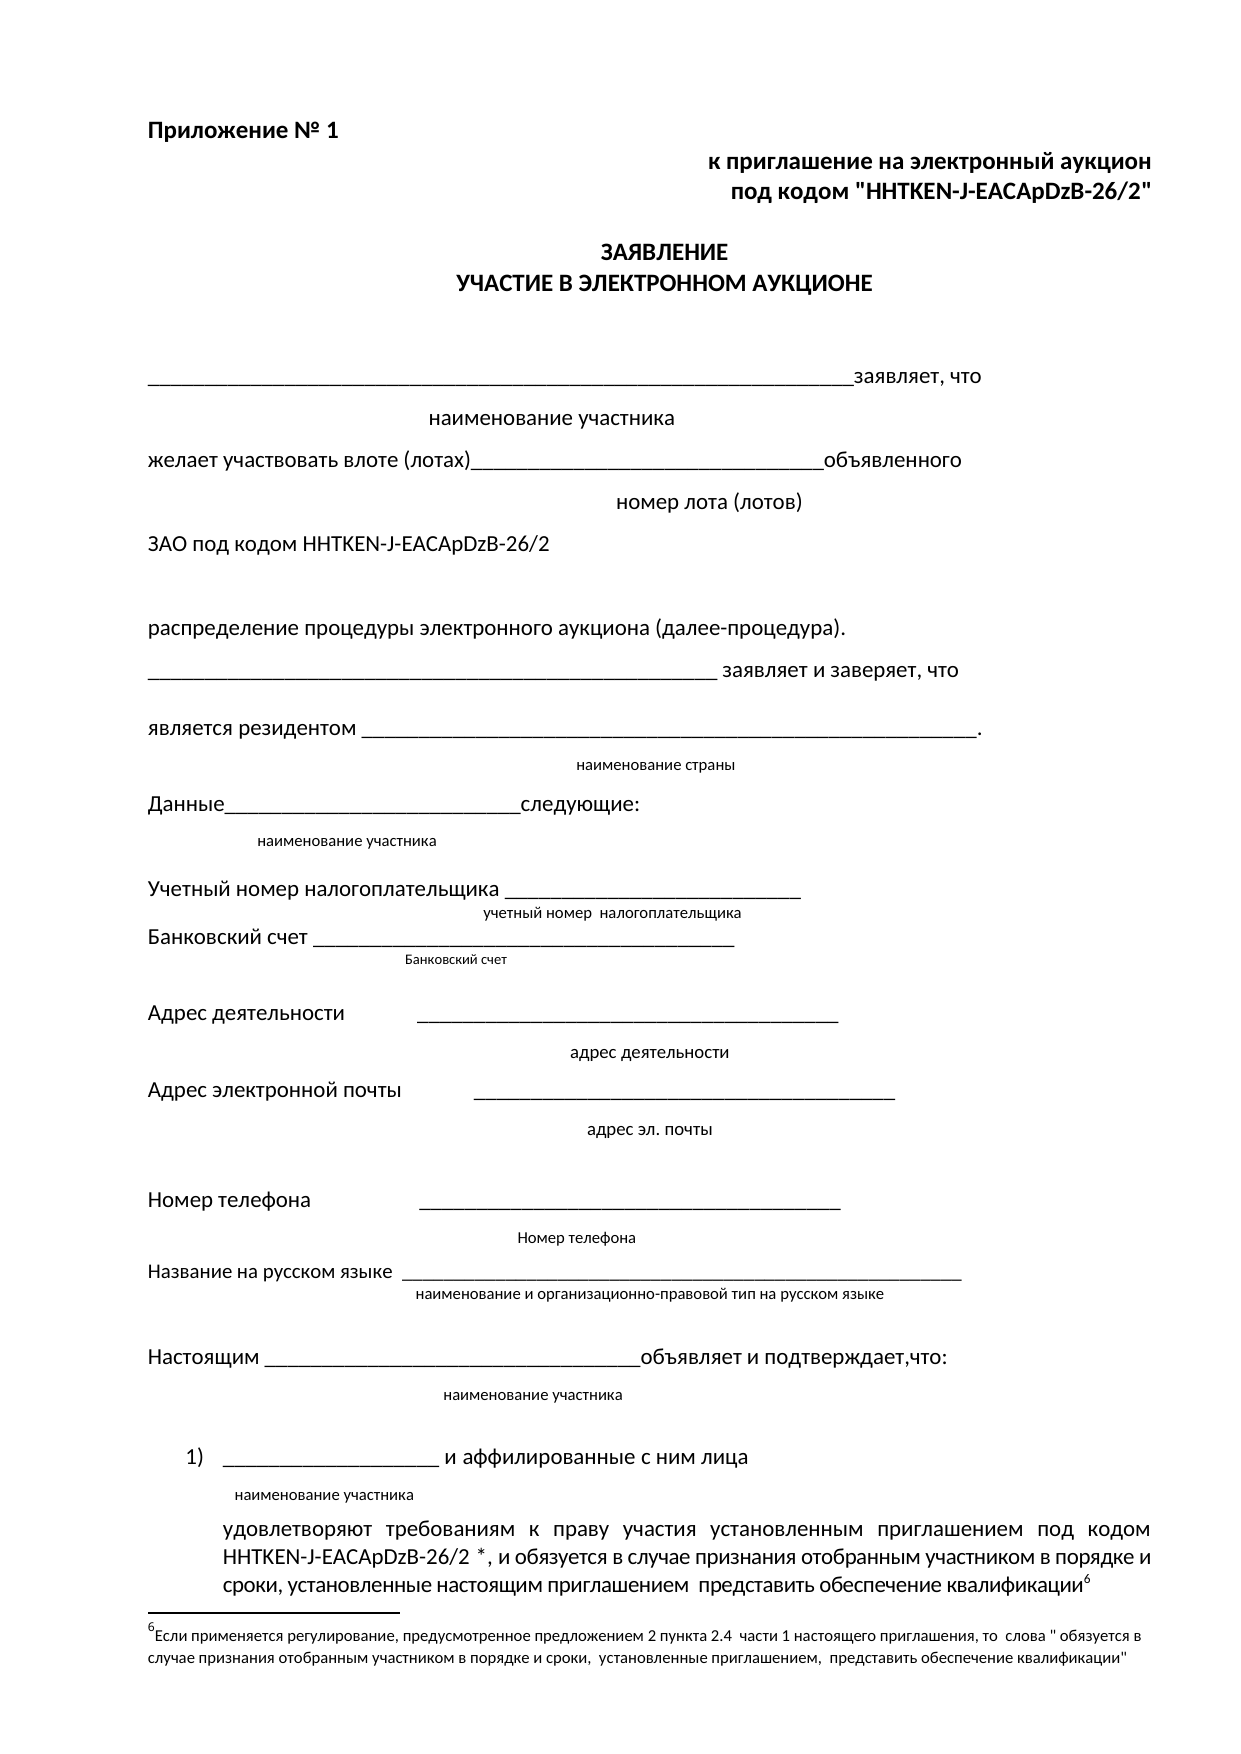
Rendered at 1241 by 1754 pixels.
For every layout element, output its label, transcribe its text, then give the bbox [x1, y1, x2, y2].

text наименование участника [428, 403, 1152, 431]
text наименование участника [148, 1484, 1152, 1504]
text Номер телефона [517, 1227, 1152, 1248]
text желает участвовать влоте (лотах)_______________________________объявленного [148, 445, 1152, 473]
text ЗАО под кодом HHTKEN-J-EACApDzB-26/2 [148, 529, 1152, 557]
text __________________________________________________ заявляет и заверяет, что [148, 655, 1152, 683]
text Банковский счет [148, 950, 1152, 968]
text Название на русском языке ______________________________________________________ [148, 1258, 1152, 1283]
text Настоящим _________________________________объявляет и подтверждает,что: [148, 1342, 1152, 1370]
text 2.4 На этапе аукциона участник представляет сниженные ценовые предложения в порядке, установленном пунктом 2.2 части 2 настоящего приглашения, без необходимости загрузки новых документов в систему. Приложение № 1 [148, 86, 1152, 145]
text наименование и организационно-правовой тип на русском языке [148, 1283, 1152, 1304]
text наименование участника [148, 831, 1152, 851]
text к приглашение на электронный аукцион [177, 145, 1152, 176]
text Адрес деятельности _____________________________________ [148, 998, 1152, 1026]
text Банковский счет _____________________________________ [148, 922, 1152, 950]
text учетный номер налогоплательщика [148, 902, 1152, 922]
list удовлетворяют требованиям к праву участия установленным приглашением под кодом HHTKEN-J-EACApDzB-26/2 *, и обязуется в случае признания отобранным участником в порядке и сроки, установленные настоящим приглашением представить обеспечение квалификации [223, 1514, 1152, 1598]
text ЗАЯВЛЕНИЕ [177, 237, 1152, 267]
list ___________________ и аффилированные с ним лица [185, 1442, 1152, 1470]
text УЧАСТИЕ В ЭЛЕКТРОННОМ АУКЦИОНЕ [177, 267, 1152, 298]
text Учетный номер налогоплательщика __________________________ [148, 874, 1152, 902]
text наименование участника [443, 1384, 1152, 1404]
text является резидентом ______________________________________________________. [148, 713, 1152, 741]
text Данные__________________________следующие: [148, 789, 1152, 817]
text адрес деятельности [148, 1040, 1152, 1063]
text наименование страны [576, 754, 1152, 775]
text Номер телефона _____________________________________ [148, 1186, 1152, 1213]
text Адрес электронной почты _____________________________________ [148, 1075, 1152, 1103]
text номер лота (лотов) [606, 487, 1152, 515]
text адрес эл. почты [148, 1117, 1152, 1140]
text под кодом "HHTKEN-J-EACApDzB-26/2" [177, 176, 1152, 206]
text ______________________________________________________________заявляет, что [148, 361, 1152, 389]
text распределение процедуры электронного аукциона (далее-процедура). [148, 613, 1152, 641]
